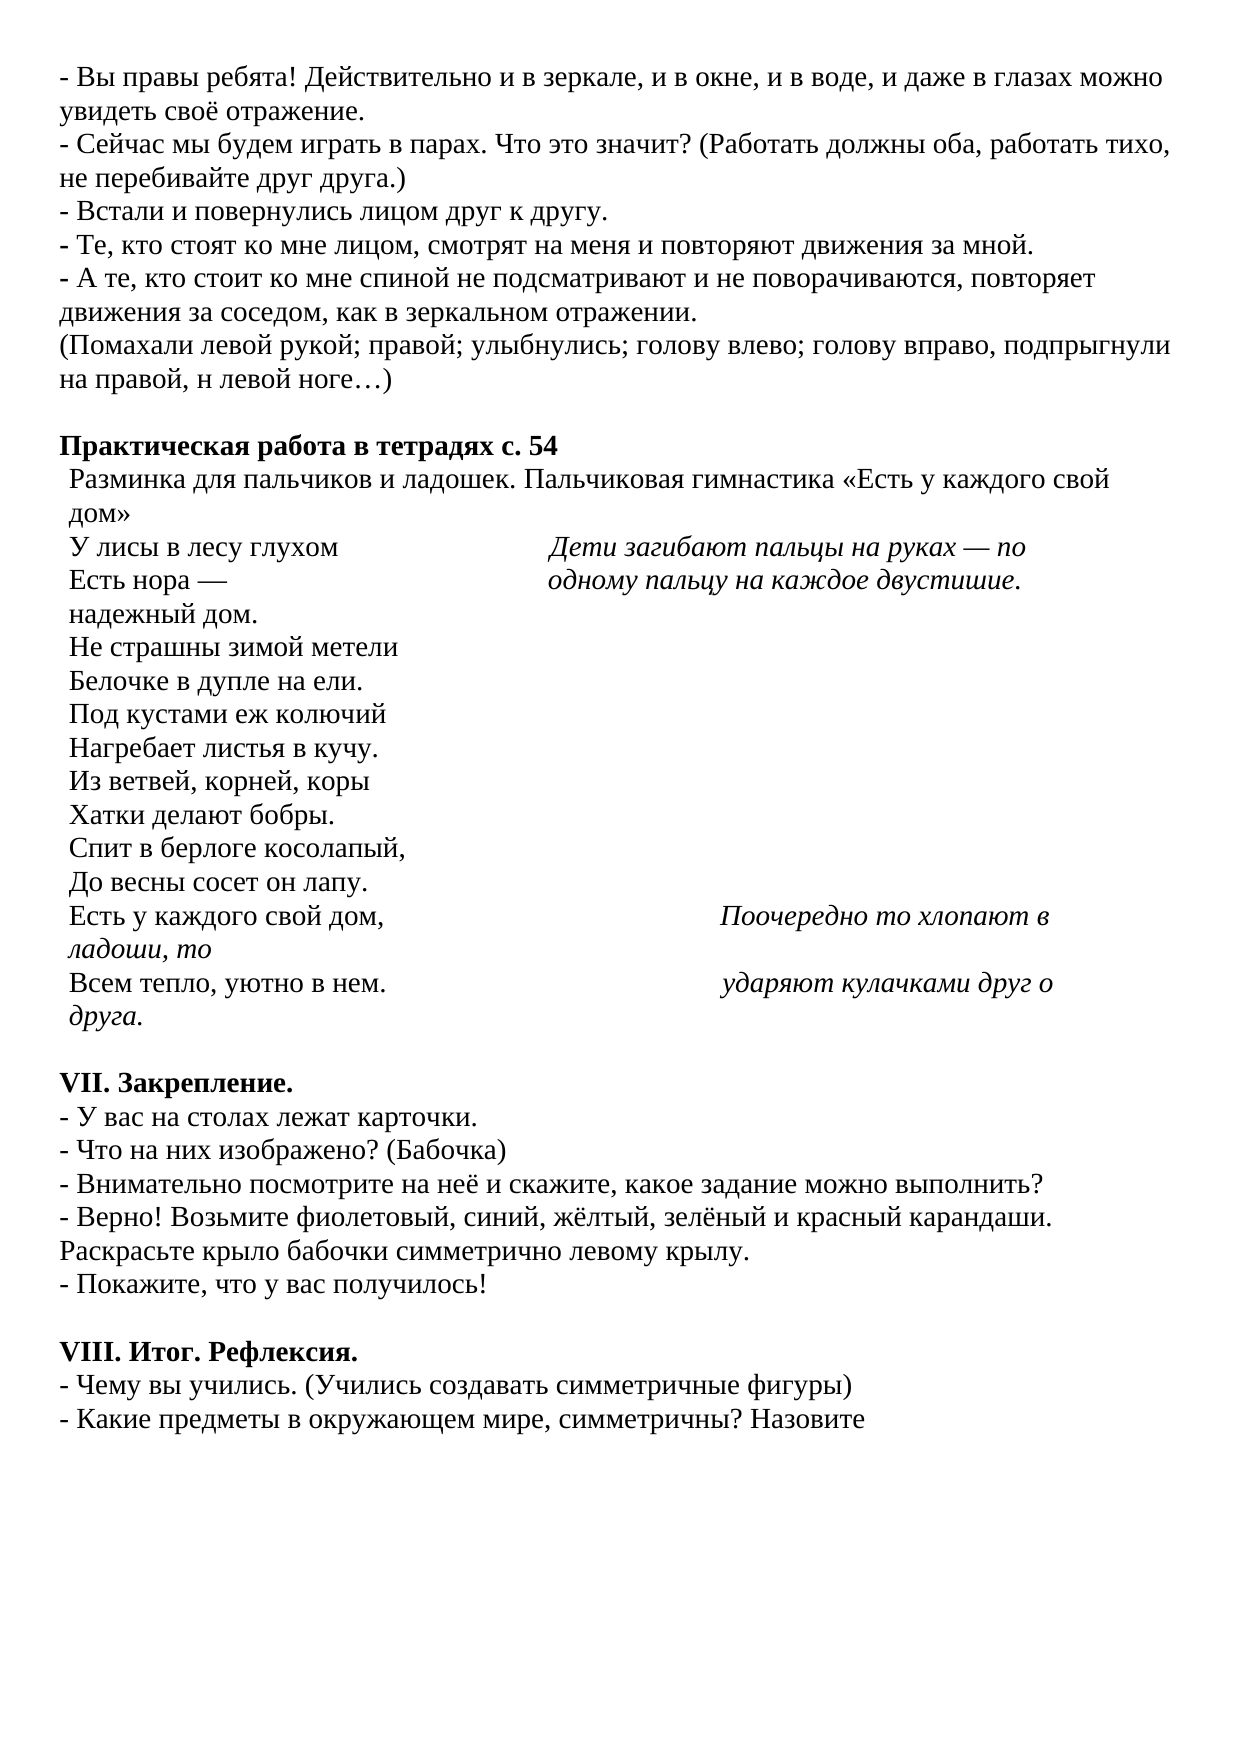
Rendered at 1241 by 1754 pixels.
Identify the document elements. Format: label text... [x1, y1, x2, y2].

text - Те, кто стоят ко мне лицом, смотрят на меня и повторяют движения за мной. [59, 227, 1181, 260]
text - Верно! Возьмите фиолетовый, синий, жёлтый, зелёный и красный карандаши. Раскрасьте крыло бабочки симметрично левому крылу. [59, 1199, 1181, 1267]
text - А те, кто стоит ко мне спиной не подсматривают и не поворачиваются, повторяет движения за соседом, как в зеркальном отражении. [59, 260, 1181, 327]
text - Встали и повернулись лицом друг к другу. [59, 193, 1181, 227]
text - Сейчас мы будем играть в парах. Что это значит? (Работать должны оба, работать тихо, не перебивайте друг друга.) [59, 126, 1181, 193]
text - Чему вы учились. (Учились создавать симметричные фигуры) [59, 1367, 1181, 1401]
text Спит в берлоге косолапый, [68, 831, 1127, 864]
text Есть нора — одному пальцу на каждое двустишие. [68, 562, 1127, 596]
text Разминка для пальчиков и ладошек. Пальчиковая гимнастика «Есть у каждого свой дом» [68, 462, 1127, 529]
text Практическая работа в тетрадях с. 54 [59, 428, 1181, 462]
text - Какие предметы в окружающем мире, симметричны? Назовите [59, 1401, 1181, 1434]
text VII. Закрепление. [59, 1065, 1181, 1099]
text До весны сосет он лапу. [68, 864, 1127, 898]
text - Внимательно посмотрите на неё и скажите, какое задание можно выполнить? [59, 1166, 1181, 1199]
text - Вы правы ребята! Действительно и в зеркале, и в окне, и в воде, и даже в глазах можно увидеть своё отражение. [59, 59, 1181, 126]
text (Помахали левой рукой; правой; улыбнулись; голову влево; голову вправо, подпрыгнули на правой, н левой ноге…) [59, 327, 1181, 394]
text Всем тепло, уютно в нем. ударяют кулачками друг о друга. [68, 965, 1127, 1032]
text - Что на них изображено? (Бабочка) [59, 1132, 1181, 1166]
text Под кустами еж колючий [68, 696, 1127, 730]
text - У вас на столах лежат карточки. [59, 1099, 1181, 1132]
text Не страшны зимой метели [68, 629, 1127, 663]
text У лисы в лесу глухом Дети загибают пальцы на руках — по [68, 529, 1127, 562]
text VIII. Итог. Рефлексия. [59, 1334, 1181, 1367]
text - Покажите, что у вас получилось! [59, 1267, 1181, 1300]
text Нагребает листья в кучу. [68, 730, 1127, 763]
text Белочке в дупле на ели. [68, 663, 1127, 696]
text Хатки делают бобры. [68, 797, 1127, 831]
text надежный дом. [68, 596, 1127, 629]
text Из ветвей, корней, коры [68, 763, 1127, 797]
text Есть у каждого свой дом, Поочередно то хлопают в ладоши, то [68, 898, 1127, 965]
